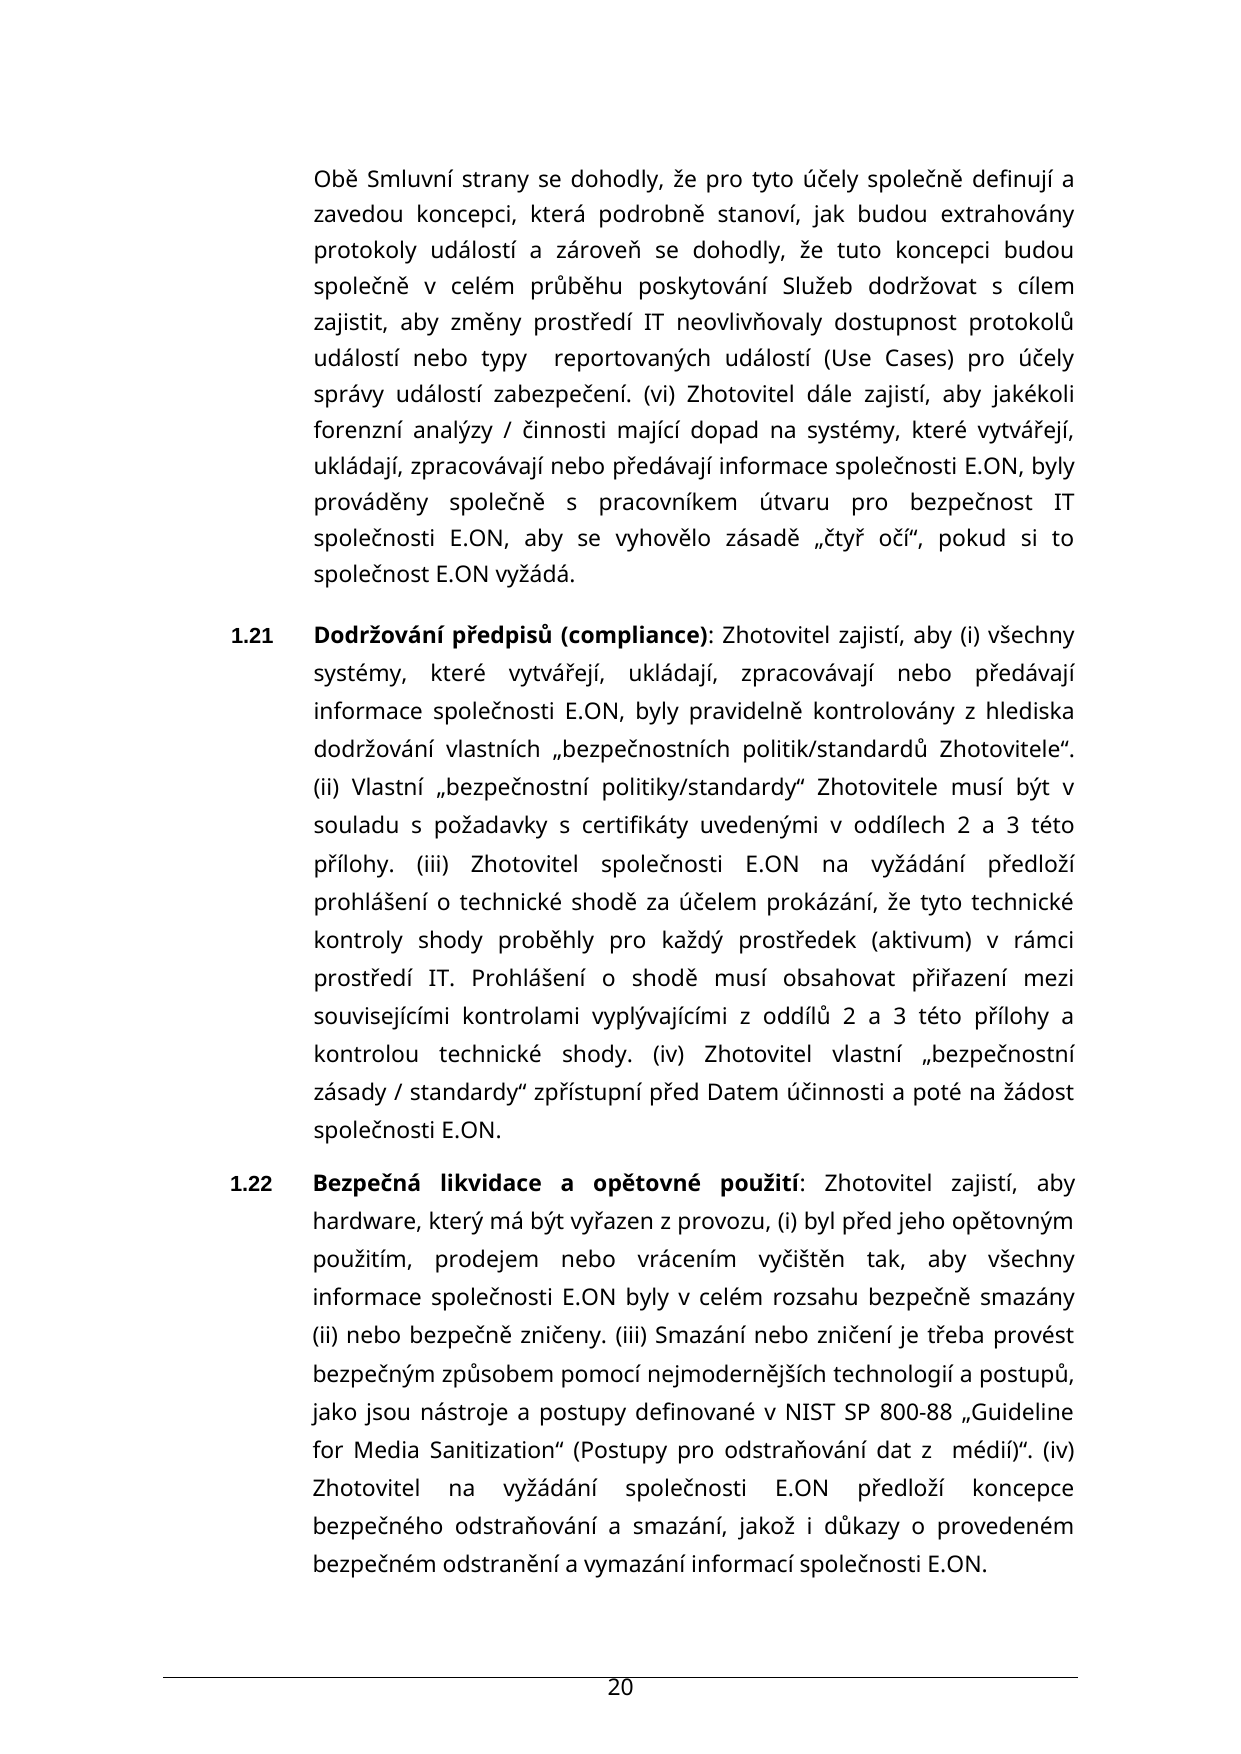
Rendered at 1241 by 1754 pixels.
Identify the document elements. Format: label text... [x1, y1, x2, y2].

list Dodržování předpisů (compliance): Zhotovitel zajistí, aby (i) všechny systémy, které vytvářejí, ukládají, zpracovávají nebo předávají informace společnosti E.ON, byly pravidelně kontrolovány z hlediska dodržování vlastních „bezpečnostních politik/standardů Zhotovitele“. (ii) Vlastní „bezpečnostní politiky/standardy“ Zhotovitele musí být v souladu s požadavky s certifikáty uvedenými v oddílech 2 a 3 této přílohy. (iii) Zhotovitel společnosti E.ON na vyžádání předloží prohlášení o technické shodě za účelem prokázání, že tyto technické kontroly shody proběhly pro každý prostředek (aktivum) v rámci prostředí IT. Prohlášení o shodě musí obsahovat přiřazení mezi souvisejícími kontrolami vyplývajícími z oddílů 2 a 3 této přílohy a kontrolou technické shody. (iv) Zhotovitel vlastní „bezpečnostní zásady / standardy“ zpřístupní před Datem účinnosti a poté na žádost společnosti E.ON. [231, 619, 1075, 1146]
text Obě Smluvní strany se dohodly, že pro tyto účely společně definují a zavedou koncepci, která podrobně stanoví, jak budou extrahovány protokoly událostí a zároveň se dohodly, že tuto koncepci budou společně v celém průběhu poskytování Služeb dodržovat s cílem zajistit, aby změny prostředí IT neovlivňovaly dostupnost protokolů událostí nebo typy reportovaných událostí (Use Cases) pro účely správy událostí zabezpečení. (vi) Zhotovitel dále zajistí, aby jakékoli forenzní analýzy / činnosti mající dopad na systémy, které vytvářejí, ukládají, zpracovávají nebo předávají informace společnosti E.ON, byly prováděny společně s pracovníkem útvaru pro bezpečnost IT společnosti E.ON, aby se vyhovělo zásadě „čtyř očí“, pokud si to společnost E.ON vyžádá. [313, 162, 1075, 589]
list Bezpečná likvidace a opětovné použití: Zhotovitel zajistí, aby hardware, který má být vyřazen z provozu, (i) byl před jeho opětovným použitím, prodejem nebo vrácením vyčištěn tak, aby všechny informace společnosti E.ON byly v celém rozsahu bezpečně smazány (ii) nebo bezpečně zničeny. (iii) Smazání nebo zničení je třeba provést bezpečným způsobem pomocí nejmodernějších technologií a postupů, jako jsou nástroje a postupy definované v NIST SP 800-88 „Guideline for Media Sanitization“ (Postupy pro odstraňování dat z médií)“. (iv) Zhotovitel na vyžádání společnosti E.ON předloží koncepce bezpečného odstraňování a smazání, jakož i důkazy o provedeném bezpečném odstranění a vymazání informací společnosti E.ON. [230, 1167, 1075, 1579]
